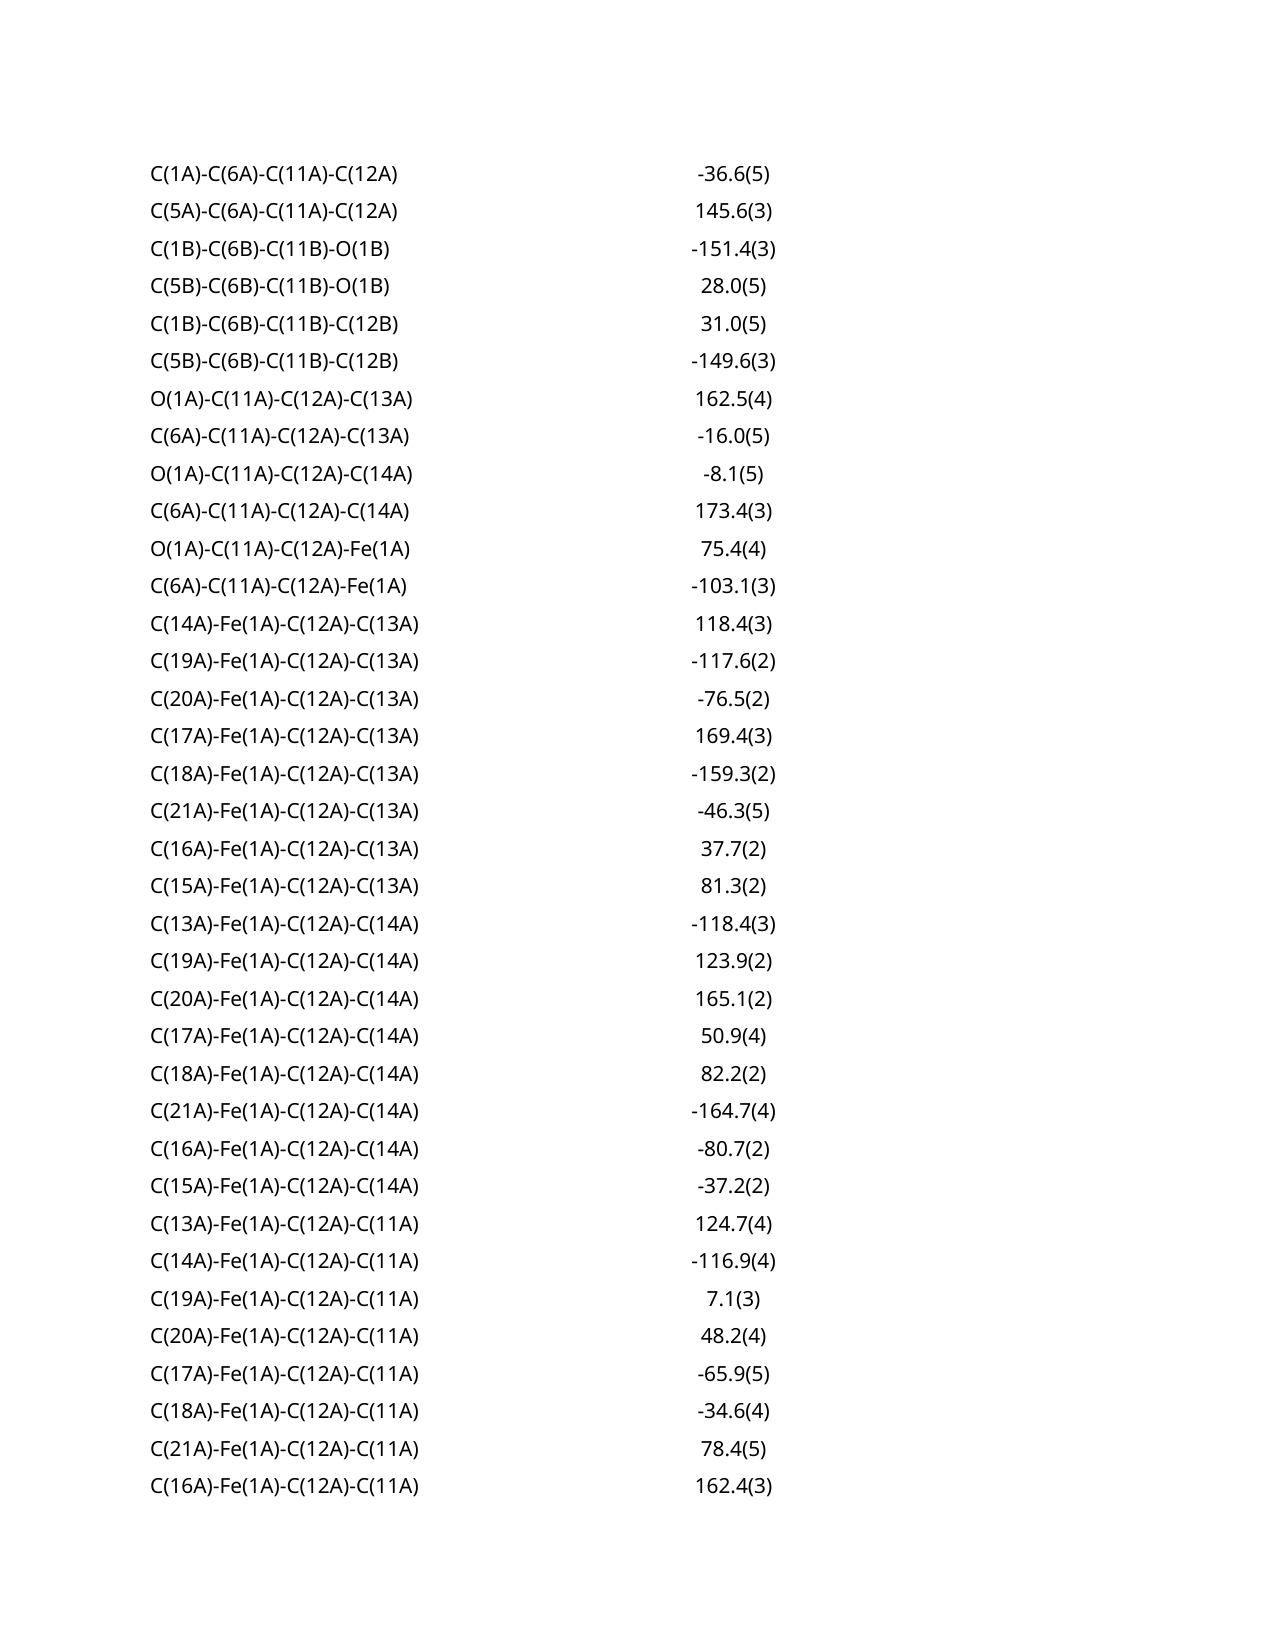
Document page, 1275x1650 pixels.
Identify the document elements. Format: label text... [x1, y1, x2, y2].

text C(16A)-Fe(1A)-C(12A)-C(11A) 162.4(3) [150, 1462, 1125, 1500]
text C(14A)-Fe(1A)-C(12A)-C(13A) 118.4(3) [150, 600, 1125, 637]
text C(1B)-C(6B)-C(11B)-O(1B) -151.4(3) [150, 225, 1125, 262]
text C(21A)-Fe(1A)-C(12A)-C(13A) -46.3(5) [150, 787, 1125, 825]
text C(16A)-Fe(1A)-C(12A)-C(14A) -80.7(2) [150, 1125, 1125, 1162]
text C(5B)-C(6B)-C(11B)-O(1B) 28.0(5) [150, 262, 1125, 300]
text C(6A)-C(11A)-C(12A)-Fe(1A) -103.1(3) [150, 562, 1125, 600]
text C(17A)-Fe(1A)-C(12A)-C(14A) 50.9(4) [150, 1012, 1125, 1050]
text C(5B)-C(6B)-C(11B)-C(12B) -149.6(3) [150, 337, 1125, 375]
text C(1B)-C(6B)-C(11B)-C(12B) 31.0(5) [150, 300, 1125, 337]
text C(19A)-Fe(1A)-C(12A)-C(13A) -117.6(2) [150, 637, 1125, 675]
text C(21A)-Fe(1A)-C(12A)-C(11A) 78.4(5) [150, 1425, 1125, 1462]
text O(1A)-C(11A)-C(12A)-C(13A) 162.5(4) [150, 375, 1125, 412]
text C(19A)-Fe(1A)-C(12A)-C(14A) 123.9(2) [150, 937, 1125, 975]
text C(1A)-C(6A)-C(11A)-C(12A) -36.6(5) [150, 150, 1125, 187]
text C(20A)-Fe(1A)-C(12A)-C(11A) 48.2(4) [150, 1312, 1125, 1350]
text C(20A)-Fe(1A)-C(12A)-C(14A) 165.1(2) [150, 975, 1125, 1012]
text O(1A)-C(11A)-C(12A)-Fe(1A) 75.4(4) [150, 525, 1125, 562]
text C(18A)-Fe(1A)-C(12A)-C(14A) 82.2(2) [150, 1050, 1125, 1087]
text C(19A)-Fe(1A)-C(12A)-C(11A) 7.1(3) [150, 1275, 1125, 1312]
text C(18A)-Fe(1A)-C(12A)-C(11A) -34.6(4) [150, 1387, 1125, 1425]
text C(15A)-Fe(1A)-C(12A)-C(13A) 81.3(2) [150, 862, 1125, 900]
text C(13A)-Fe(1A)-C(12A)-C(14A) -118.4(3) [150, 900, 1125, 937]
text C(13A)-Fe(1A)-C(12A)-C(11A) 124.7(4) [150, 1200, 1125, 1237]
text C(20A)-Fe(1A)-C(12A)-C(13A) -76.5(2) [150, 675, 1125, 712]
text C(14A)-Fe(1A)-C(12A)-C(11A) -116.9(4) [150, 1237, 1125, 1275]
text C(18A)-Fe(1A)-C(12A)-C(13A) -159.3(2) [150, 750, 1125, 787]
text O(1A)-C(11A)-C(12A)-C(14A) -8.1(5) [150, 450, 1125, 487]
text C(16A)-Fe(1A)-C(12A)-C(13A) 37.7(2) [150, 825, 1125, 862]
text C(21A)-Fe(1A)-C(12A)-C(14A) -164.7(4) [150, 1087, 1125, 1125]
text C(6A)-C(11A)-C(12A)-C(13A) -16.0(5) [150, 412, 1125, 450]
text C(6A)-C(11A)-C(12A)-C(14A) 173.4(3) [150, 487, 1125, 525]
text C(5A)-C(6A)-C(11A)-C(12A) 145.6(3) [150, 187, 1125, 225]
text C(15A)-Fe(1A)-C(12A)-C(14A) -37.2(2) [150, 1162, 1125, 1200]
text C(17A)-Fe(1A)-C(12A)-C(13A) 169.4(3) [150, 712, 1125, 750]
text C(17A)-Fe(1A)-C(12A)-C(11A) -65.9(5) [150, 1350, 1125, 1387]
